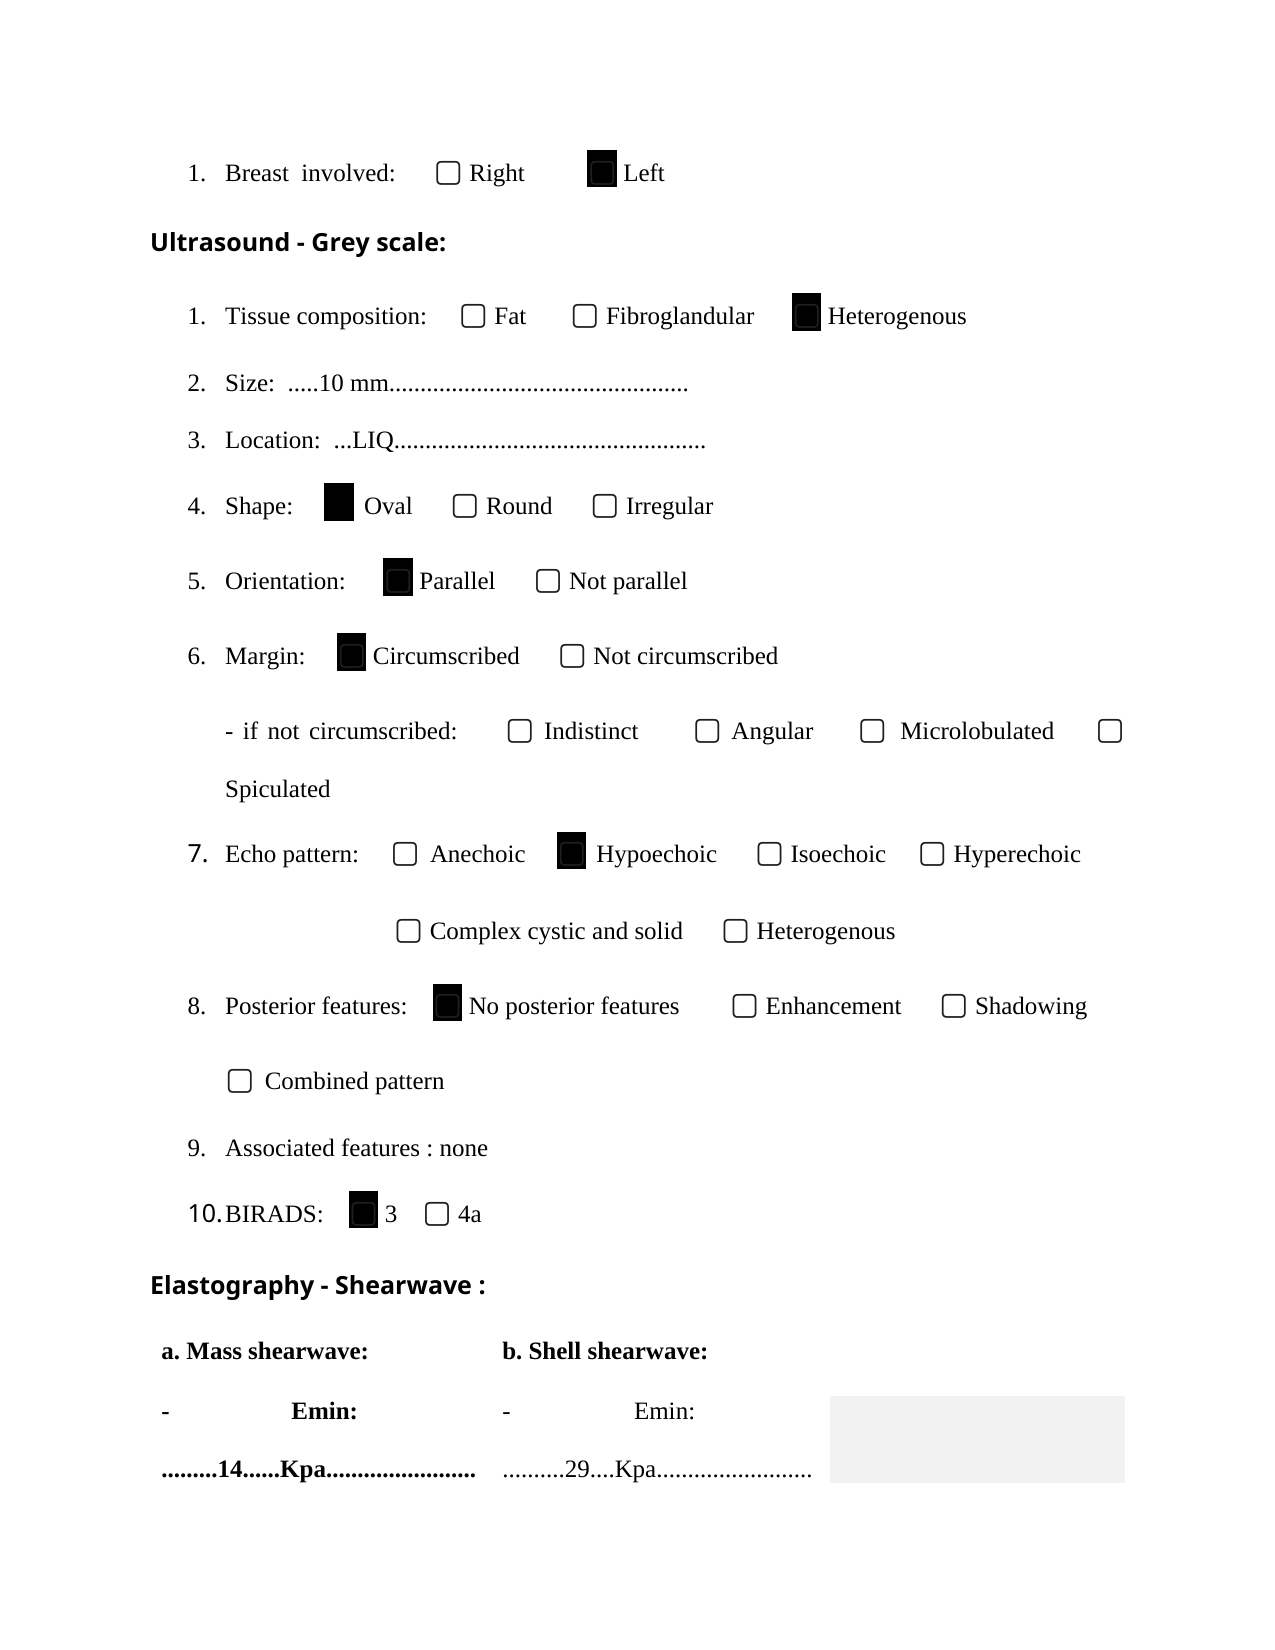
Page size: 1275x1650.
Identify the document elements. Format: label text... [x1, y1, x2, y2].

list Breast involved: ▢ Right ▢ Left [187, 150, 433, 187]
list Location: ...LIQ.................................................. [187, 426, 1125, 454]
list Margin: ▢ Circumscribed ▢ Not circumscribed [587, 633, 1125, 671]
list Breast involved: ▢ Right ▢ Left [617, 150, 1125, 187]
table_cell [830, 1396, 1125, 1483]
list Shape: ▢ Oval ▢ Round ▢ Irregular [187, 483, 324, 521]
list Tissue composition: ▢ Fat ▢ Fibroglandular ▢ Heterogenous [599, 293, 792, 331]
list Shape: ▢ Oval ▢ Round ▢ Irregular [364, 483, 450, 521]
list Associated features : none [187, 1133, 1125, 1162]
text Elastography - Shearwave : [150, 1268, 1125, 1302]
table_header b. Shell shearwave: [491, 1336, 830, 1396]
text ▢ Complex cystic and solid ▢ Heterogenous [225, 908, 1125, 946]
text Ultrasound - Grey scale: [150, 225, 1125, 259]
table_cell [150, 1396, 491, 1483]
table_header a. Mass shearwave: [150, 1336, 491, 1396]
list Breast involved: ▢ Right ▢ Left [463, 150, 587, 187]
list Shape: ▢ Oval ▢ Round ▢ Irregular [619, 483, 1125, 521]
text - if not circumscribed: ▢ Indistinct ▢ Angular ▢ Microlobulated ▢ Spiculated [225, 708, 1125, 803]
list Tissue composition: ▢ Fat ▢ Fibroglandular ▢ Heterogenous [187, 293, 458, 331]
list Orientation: ▢ Parallel ▢ Not parallel [187, 558, 383, 596]
list Margin: ▢ Circumscribed ▢ Not circumscribed [366, 633, 557, 671]
list Posterior features: ▢ No posterior features ▢ Enhancement ▢ Shadowing [187, 983, 1125, 1021]
list Shape: ▢ Oval ▢ Round ▢ Irregular [479, 483, 590, 521]
text ▢ Combined pattern [225, 1058, 1125, 1096]
list Orientation: ▢ Parallel ▢ Not parallel [413, 558, 533, 596]
list Orientation: ▢ Parallel ▢ Not parallel [563, 558, 1125, 596]
list Margin: ▢ Circumscribed ▢ Not circumscribed [187, 633, 337, 671]
list Size: .....10 mm................................................ [187, 368, 1125, 397]
list Tissue composition: ▢ Fat ▢ Fibroglandular ▢ Heterogenous [821, 293, 1125, 331]
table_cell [491, 1396, 830, 1483]
list Echo pattern: ▢ Anechoic ▢ Hypoechoic ▢ Isoechoic ▢ Hyperechoic [187, 832, 1125, 870]
list BIRADS: ▢ 3 ▢ 4a [187, 1191, 1125, 1229]
